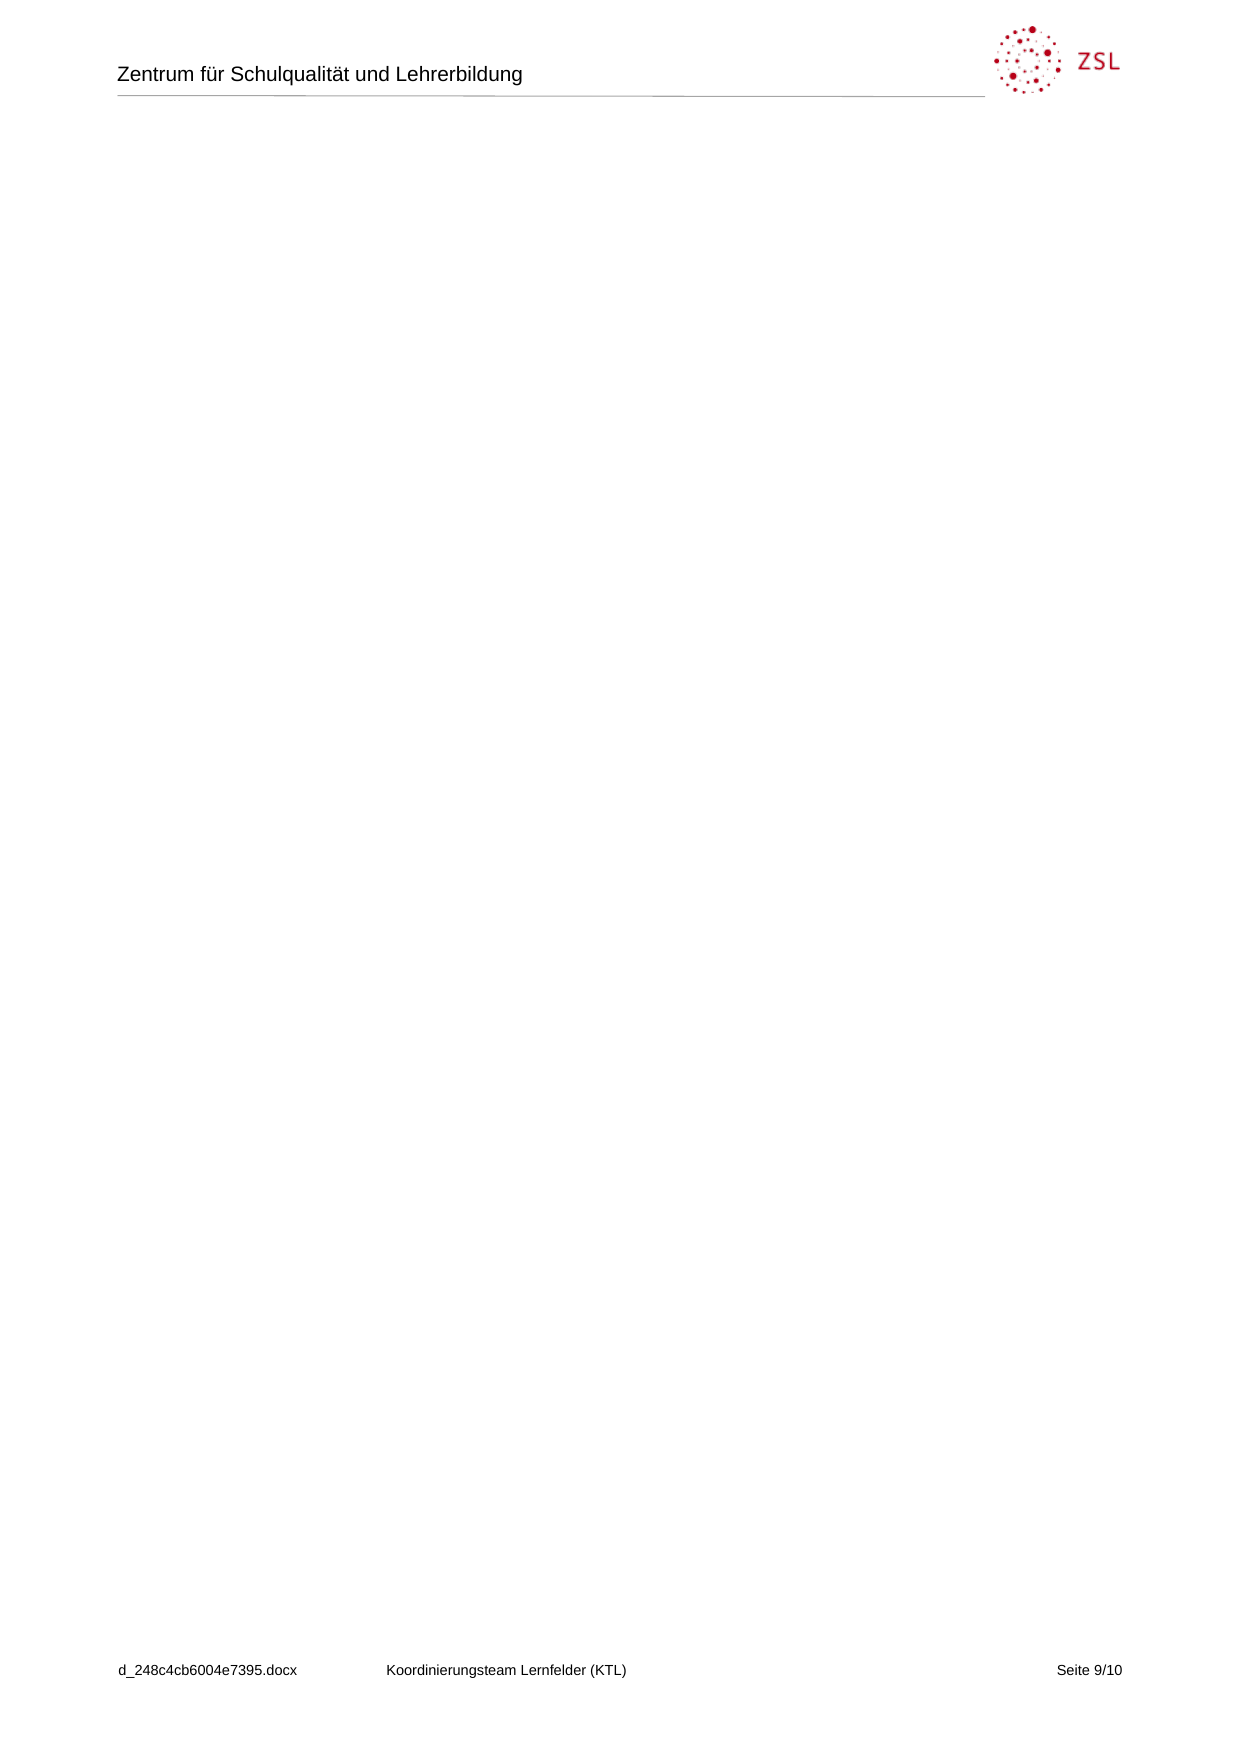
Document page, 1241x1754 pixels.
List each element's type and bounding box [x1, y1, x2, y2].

picture [992, 25, 1122, 96]
